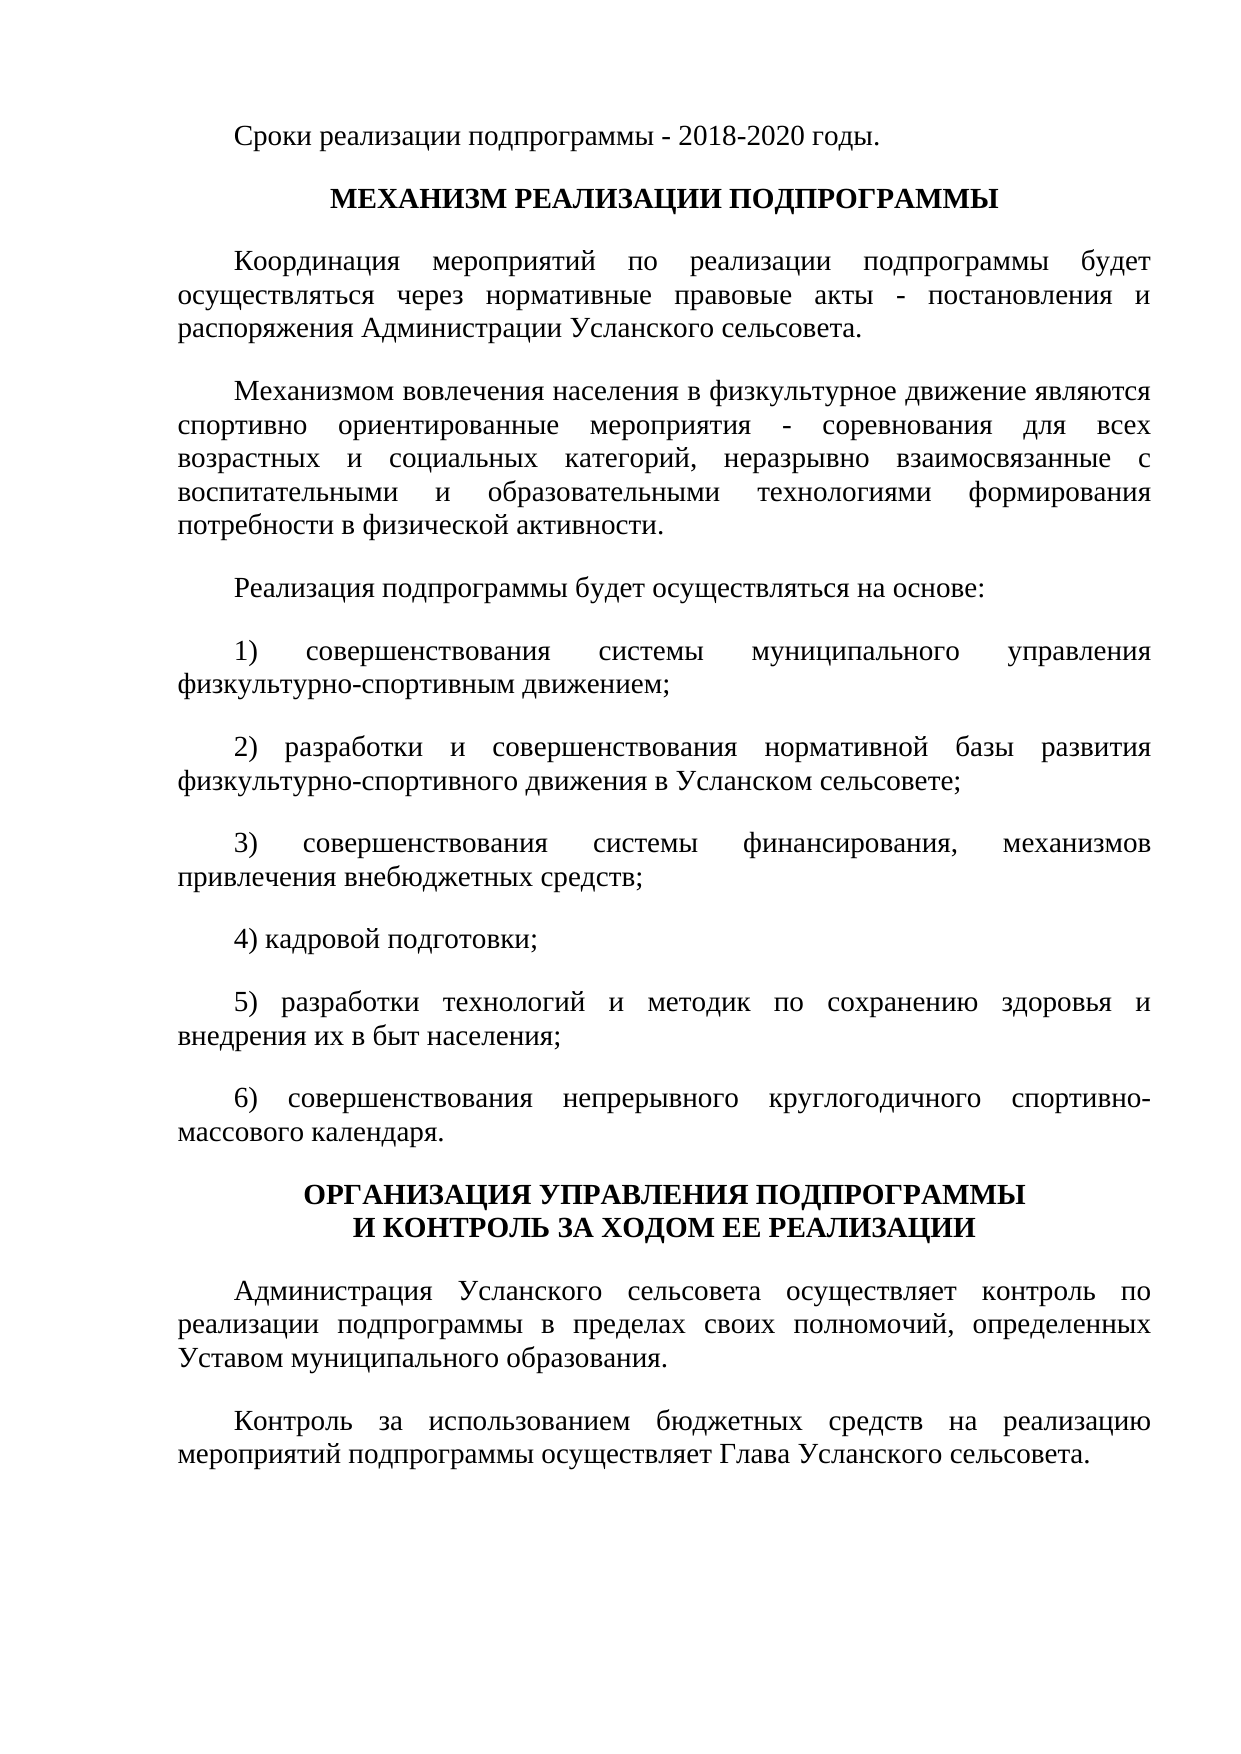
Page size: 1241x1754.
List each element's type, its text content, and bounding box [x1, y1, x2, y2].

text Координация мероприятий по реализации подпрограммы будет осуществляться через нормативные правовые акты - постановления и распоряжения Администрации Усланского сельсовета. [177, 243, 1152, 344]
text 1) совершенствования системы муниципального управления физкультурно-спортивным движением; [177, 633, 1152, 700]
text МЕХАНИЗМ РЕАЛИЗАЦИИ ПОДПРОГРАММЫ [177, 181, 1152, 214]
text Реализация подпрограммы будет осуществляться на основе: [177, 570, 1152, 604]
text 4) кадровой подготовки; [177, 922, 1152, 955]
text ОРГАНИЗАЦИЯ УПРАВЛЕНИЯ ПОДПРОГРАММЫ [177, 1177, 1152, 1210]
text Администрация Усланского сельсовета осуществляет контроль по реализации подпрограммы в пределах своих полномочий, определенных Уставом муниципального образования. [177, 1273, 1152, 1374]
text Сроки реализации подпрограммы - 2018-2020 годы. [177, 118, 1152, 152]
text Механизмом вовлечения населения в физкультурное движение являются спортивно ориентированные мероприятия - соревнования для всех возрастных и социальных категорий, неразрывно взаимосвязанные с воспитательными и образовательными технологиями формирования потребности в физической активности. [177, 373, 1152, 541]
text И КОНТРОЛЬ ЗА ХОДОМ ЕЕ РЕАЛИЗАЦИИ [177, 1210, 1152, 1244]
text 5) разработки технологий и методик по сохранению здоровья и внедрения их в быт населения; [177, 984, 1152, 1051]
text Контроль за использованием бюджетных средств на реализацию мероприятий подпрограммы осуществляет Глава Усланского сельсовета. [177, 1403, 1152, 1470]
text 2) разработки и совершенствования нормативной базы развития физкультурно-спортивного движения в Усланском сельсовете; [177, 729, 1152, 796]
text 3) совершенствования системы финансирования, механизмов привлечения внебюджетных средств; [177, 825, 1152, 892]
text 6) совершенствования непрерывного круглогодичного спортивно-массового календаря. [177, 1081, 1152, 1148]
